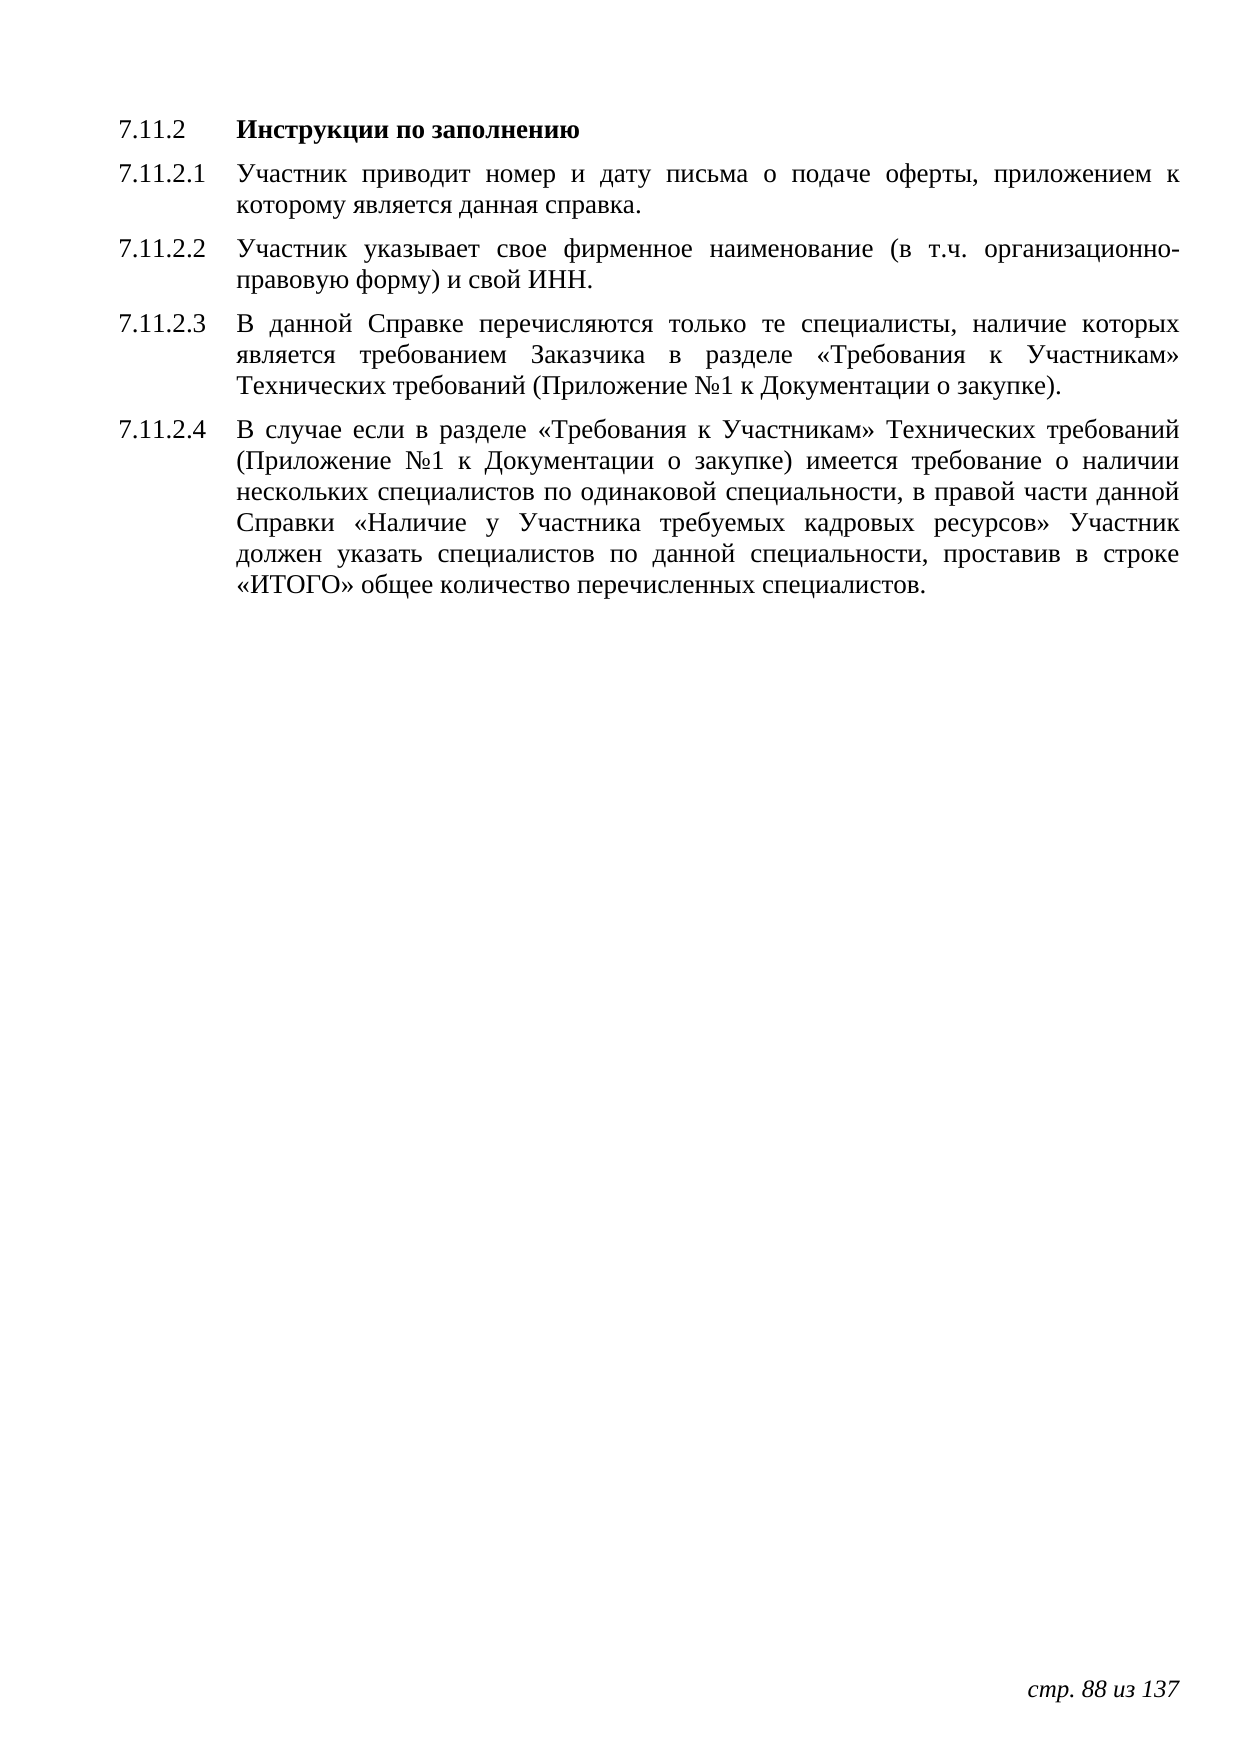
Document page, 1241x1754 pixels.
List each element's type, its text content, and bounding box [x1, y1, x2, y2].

text Участник указывает свое фирменное наименование (в т.ч. организационно-правовую форму) и свой ИНН. [118, 232, 1181, 294]
text Участник приводит номер и дату письма о подаче оферты, приложением к которому является данная справка. [118, 157, 1181, 219]
text Инструкции по заполнению [118, 114, 1181, 145]
text В случае если в разделе «Требования к Участникам» Технических требований (Приложение №1 к Документации о закупке) имеется требование о наличии нескольких специалистов по одинаковой специальности, в правой части данной Справки «Наличие у Участника требуемых кадровых ресурсов» Участник должен указать специалистов по данной специальности, проставив в строке «ИТОГО» общее количество перечисленных специалистов. [118, 413, 1181, 600]
text В данной Справке перечисляются только те специалисты, наличие которых является требованием Заказчика в разделе «Требования к Участникам» Технических требований (Приложение №1 к Документации о закупке). [118, 307, 1181, 400]
